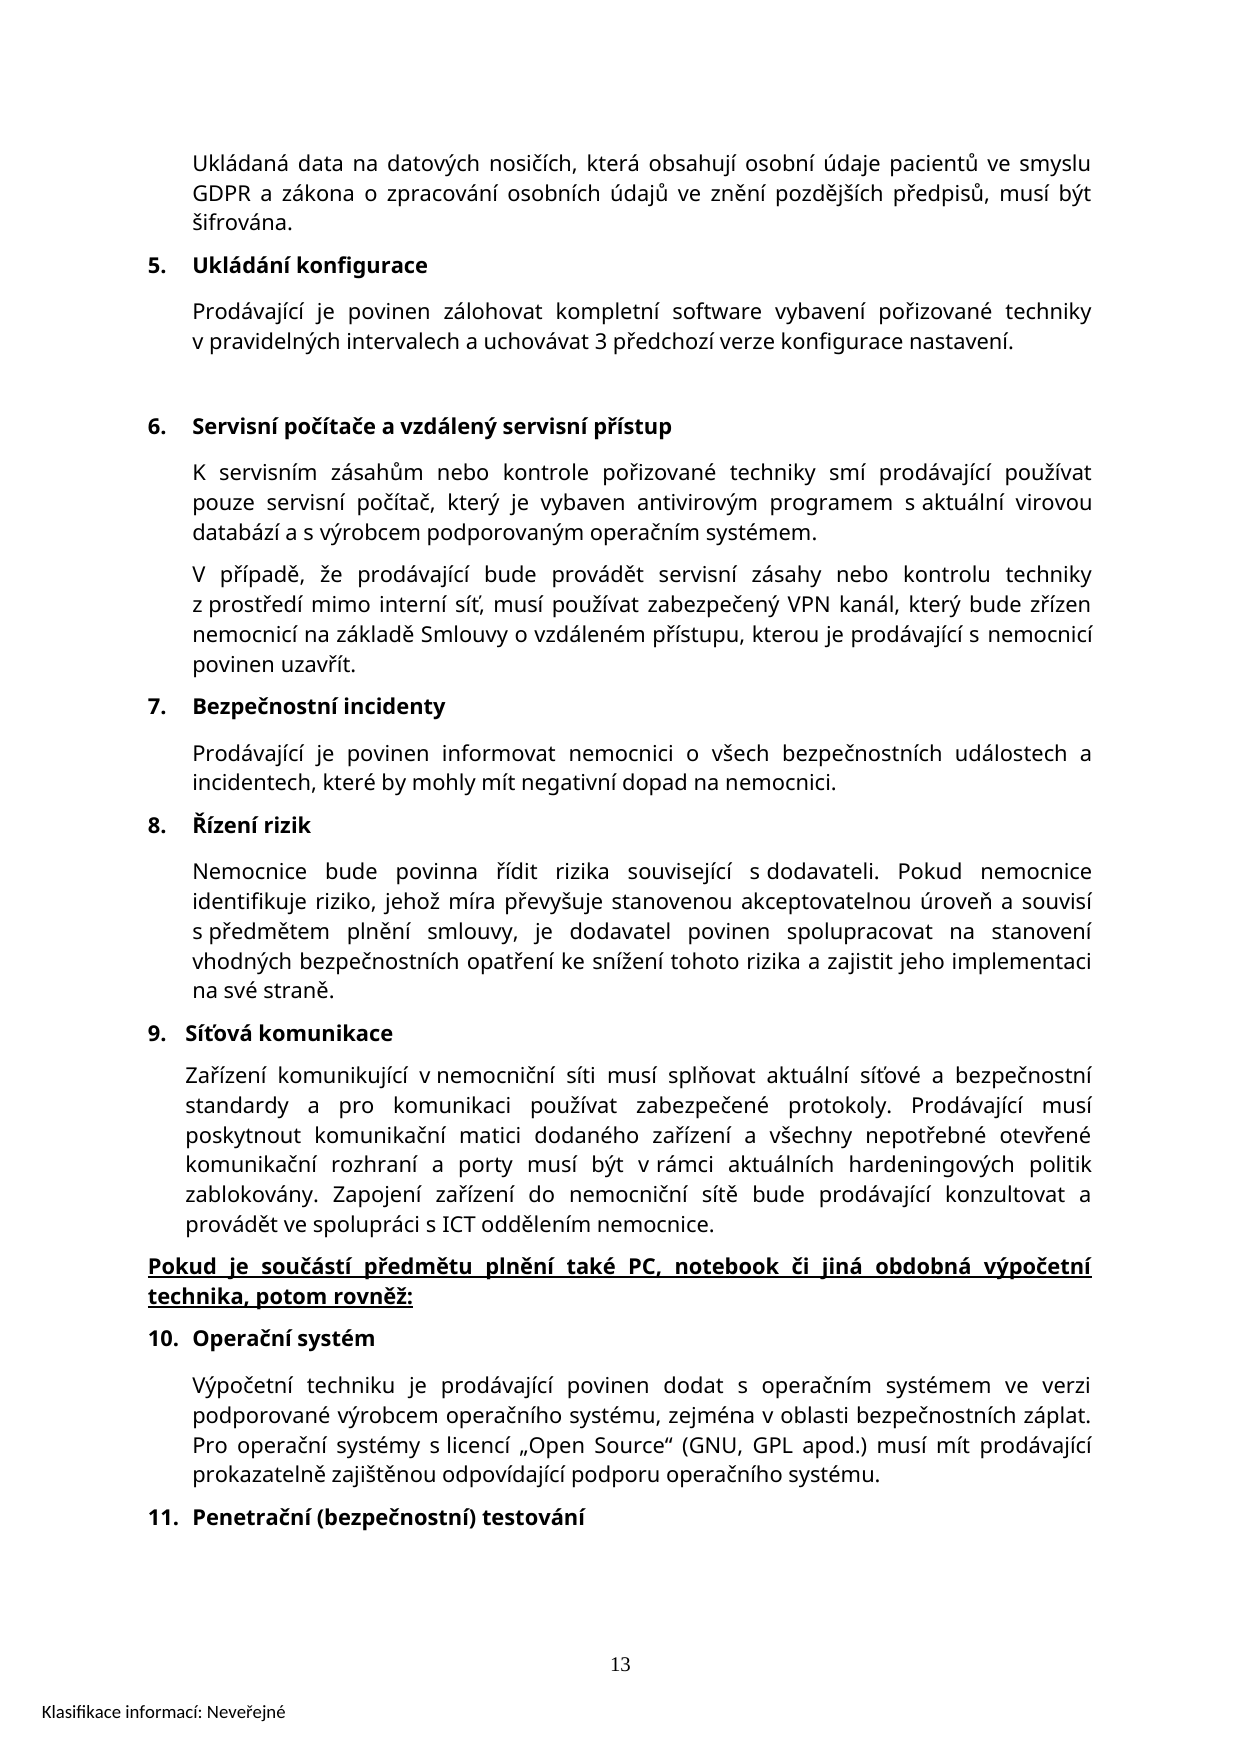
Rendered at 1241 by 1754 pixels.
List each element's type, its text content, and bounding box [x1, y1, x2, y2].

text Zařízení komunikující v nemocniční síti musí splňovat aktuální síťové a bezpečnostní standardy a pro komunikaci používat zabezpečené protokoly. Prodávající musí poskytnout komunikační matici dodaného zařízení a všechny nepotřebné otevřené komunikační rozhraní a porty musí být v rámci aktuálních hardeningových politik zablokovány. Zapojení zařízení do nemocniční sítě bude prodávající konzultovat a provádět ve spolupráci s ICT oddělením nemocnice. [185, 1060, 1092, 1239]
list Řízení rizik [148, 809, 1092, 839]
list Operační systém [148, 1323, 1092, 1353]
list Servisní počítače a vzdálený servisní přístup [148, 411, 1092, 440]
list Ukládání konfigurace [148, 249, 1092, 279]
list Penetrační (bezpečnostní) testování [148, 1502, 1092, 1531]
text Nemocnice bude povinna řídit rizika související s dodavateli. Pokud nemocnice identifikuje riziko, jehož míra převyšuje stanovenou akceptovatelnou úroveň a souvisí s předmětem plnění smlouvy, je dodavatel povinen spolupracovat na stanovení vhodných bezpečnostních opatření ke snížení tohoto rizika a zajistit jeho implementaci na své straně. [192, 856, 1092, 1005]
text Pokud je součástí předmětu plnění také PC, notebook či jiná obdobná výpočetní technika, potom rovněž: [148, 1251, 1092, 1276]
list Síťová komunikace [148, 1018, 1092, 1047]
text Pokud je součástí předmětu plnění také PC, notebook či jiná obdobná výpočetní technika, potom rovněž: [148, 1278, 1092, 1311]
list Bezpečnostní incidenty [148, 691, 1092, 721]
text Prodávající je povinen zálohovat kompletní software vybavení pořizované techniky v pravidelných intervalech a uchovávat 3 předchozí verze konfigurace nastavení. [192, 296, 1092, 356]
text V případě, že prodávající bude provádět servisní zásahy nebo kontrolu techniky z prostředí mimo interní síť, musí používat zabezpečený VPN kanál, který bude zřízen nemocnicí na základě Smlouvy o vzdáleném přístupu, kterou je prodávající s nemocnicí povinen uzavřít. [192, 559, 1092, 678]
text Výpočetní techniku je prodávající povinen dodat s operačním systémem ve verzi podporované výrobcem operačního systému, zejména v oblasti bezpečnostních záplat. Pro operační systémy s licencí „Open Source“ (GNU, GPL apod.) musí mít prodávající prokazatelně zajištěnou odpovídající podporu operačního systému. [192, 1370, 1092, 1489]
text Ukládaná data na datových nosičích, která obsahují osobní údaje pacientů ve smyslu GDPR a zákona o zpracování osobních údajů ve znění pozdějších předpisů, musí být šifrována. [192, 148, 1092, 237]
text K servisním zásahům nebo kontrole pořizované techniky smí prodávající používat pouze servisní počítač, který je vybaven antivirovým programem s aktuální virovou databází a s výrobcem podporovaným operačním systémem. [192, 457, 1092, 547]
text Prodávající je povinen informovat nemocnici o všech bezpečnostních událostech a incidentech, které by mohly mít negativní dopad na nemocnici. [192, 737, 1092, 797]
